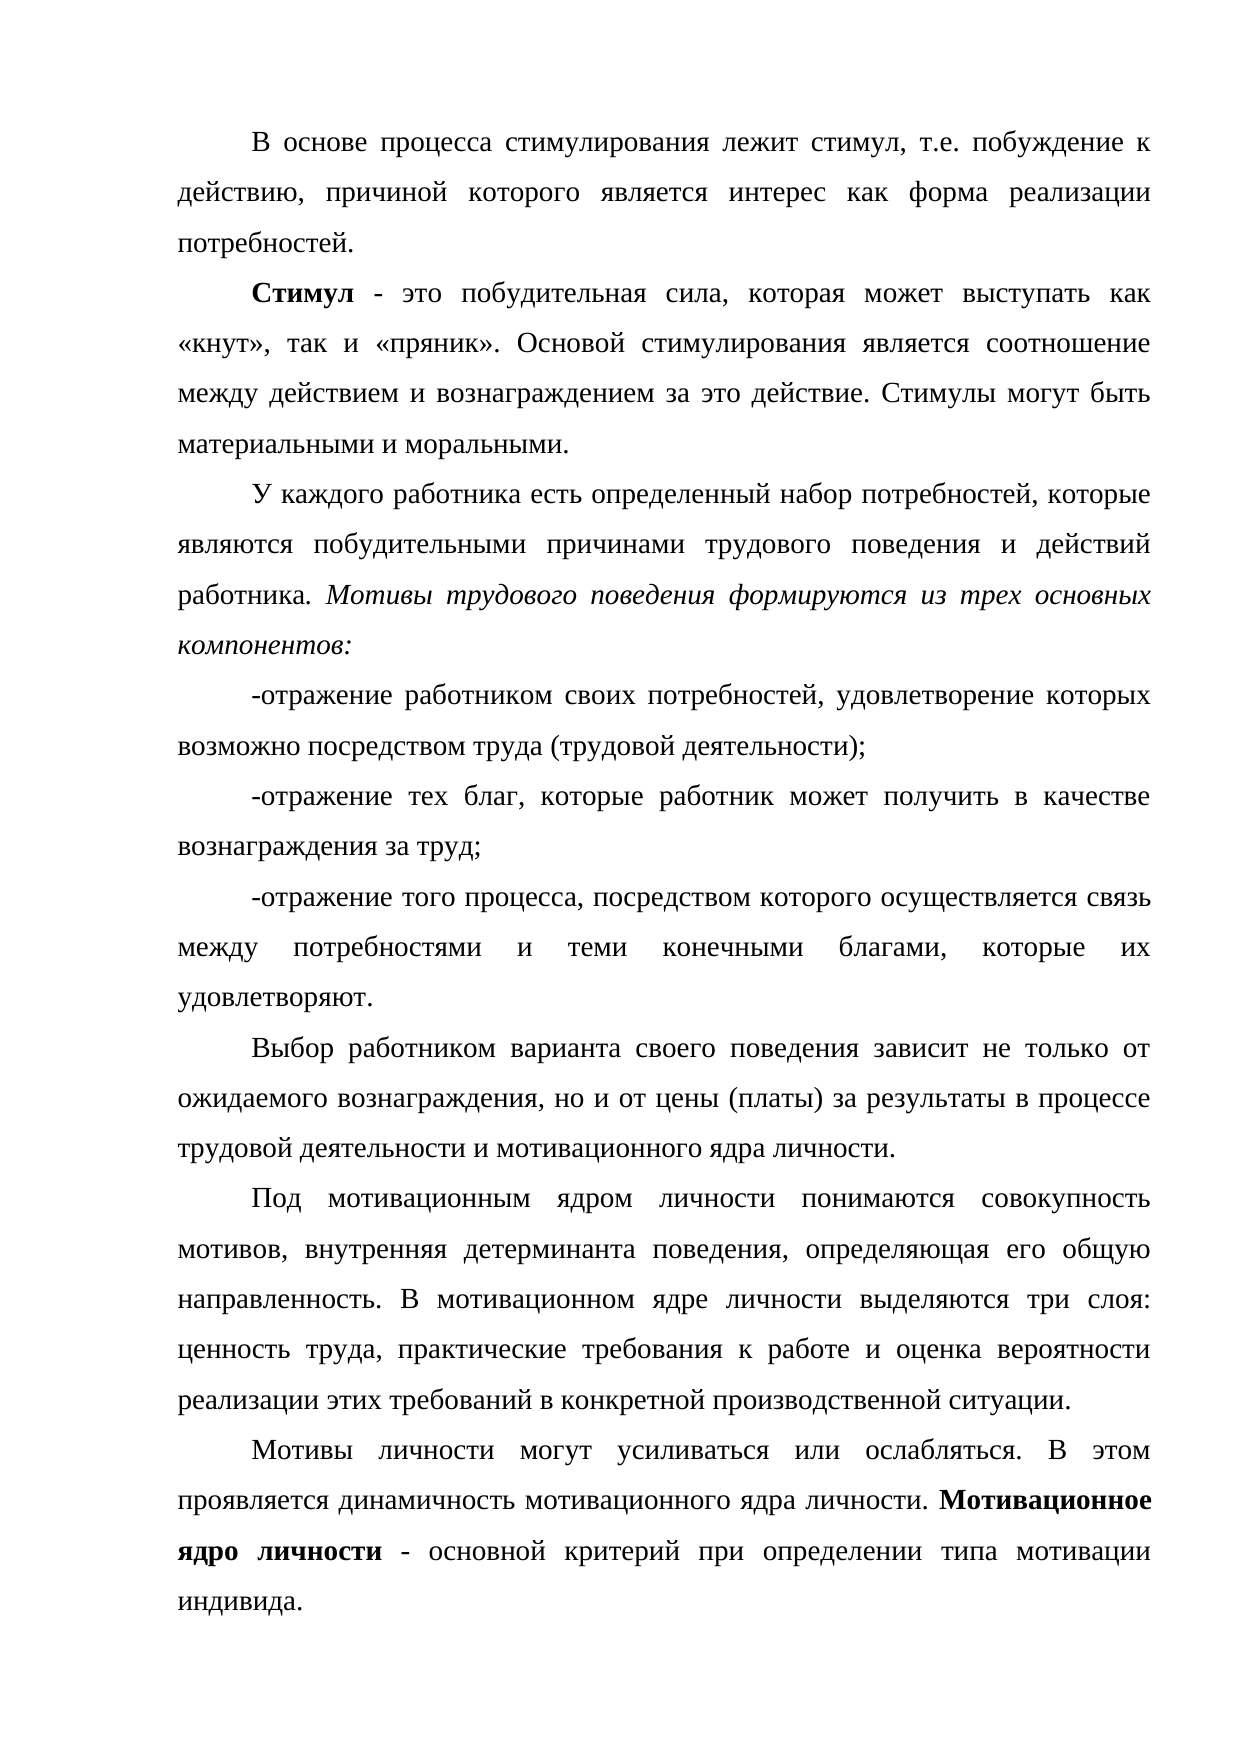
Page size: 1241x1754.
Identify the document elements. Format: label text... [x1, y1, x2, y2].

text Выбор работником варианта своего поведения зависит не только от ожидаемого вознаграждения, но и от цены (платы) за результаты в процессе трудовой деятельности и мотивационного ядра личности. [177, 1030, 1152, 1164]
text В основе процесса стимулирования лежит стимул, т.е. побуждение к действию, причиной которого является интерес как форма реализации потребностей. [177, 124, 1152, 258]
text Стимул - это побудительная сила, которая может выступать как «кнут», так и «пряник». Основой стимулирования является соотношение между действием и вознаграждением за это действие. Стимулы могут быть материальными и моральными. [177, 275, 1152, 459]
text Под мотивационным ядром личности понимаются совокупность мотивов, внутренняя детерминанта поведения, определяющая его общую направленность. В мотивационном ядре личности выделяются три слоя: ценность труда, практические требования к работе и оценка вероятности реализации этих требований в конкретной производственной ситуации. [177, 1181, 1152, 1415]
text -отражение того процесса, посредством которого осуществляется связь между потребностями и теми конечными благами, которые их удовлетворяют. [177, 879, 1152, 1013]
text -отражение работником своих потребностей, удовлетворение которых возможно посредством труда (трудовой деятельности); [177, 677, 1152, 761]
text Мотивы личности могут усиливаться или ослабляться. В этом проявляется динамичность мотивационного ядра личности. Мотивационное ядро личности - основной критерий при определении типа мотивации индивида. [177, 1432, 1152, 1617]
text -отражение тех благ, которые работник может получить в качестве вознаграждения за труд; [177, 778, 1152, 862]
text У каждого работника есть определенный набор потребностей, которые являются побудительными причинами трудового поведения и действий работника. Мотивы трудового поведения формируются из трех основных компонентов: [177, 476, 1152, 661]
